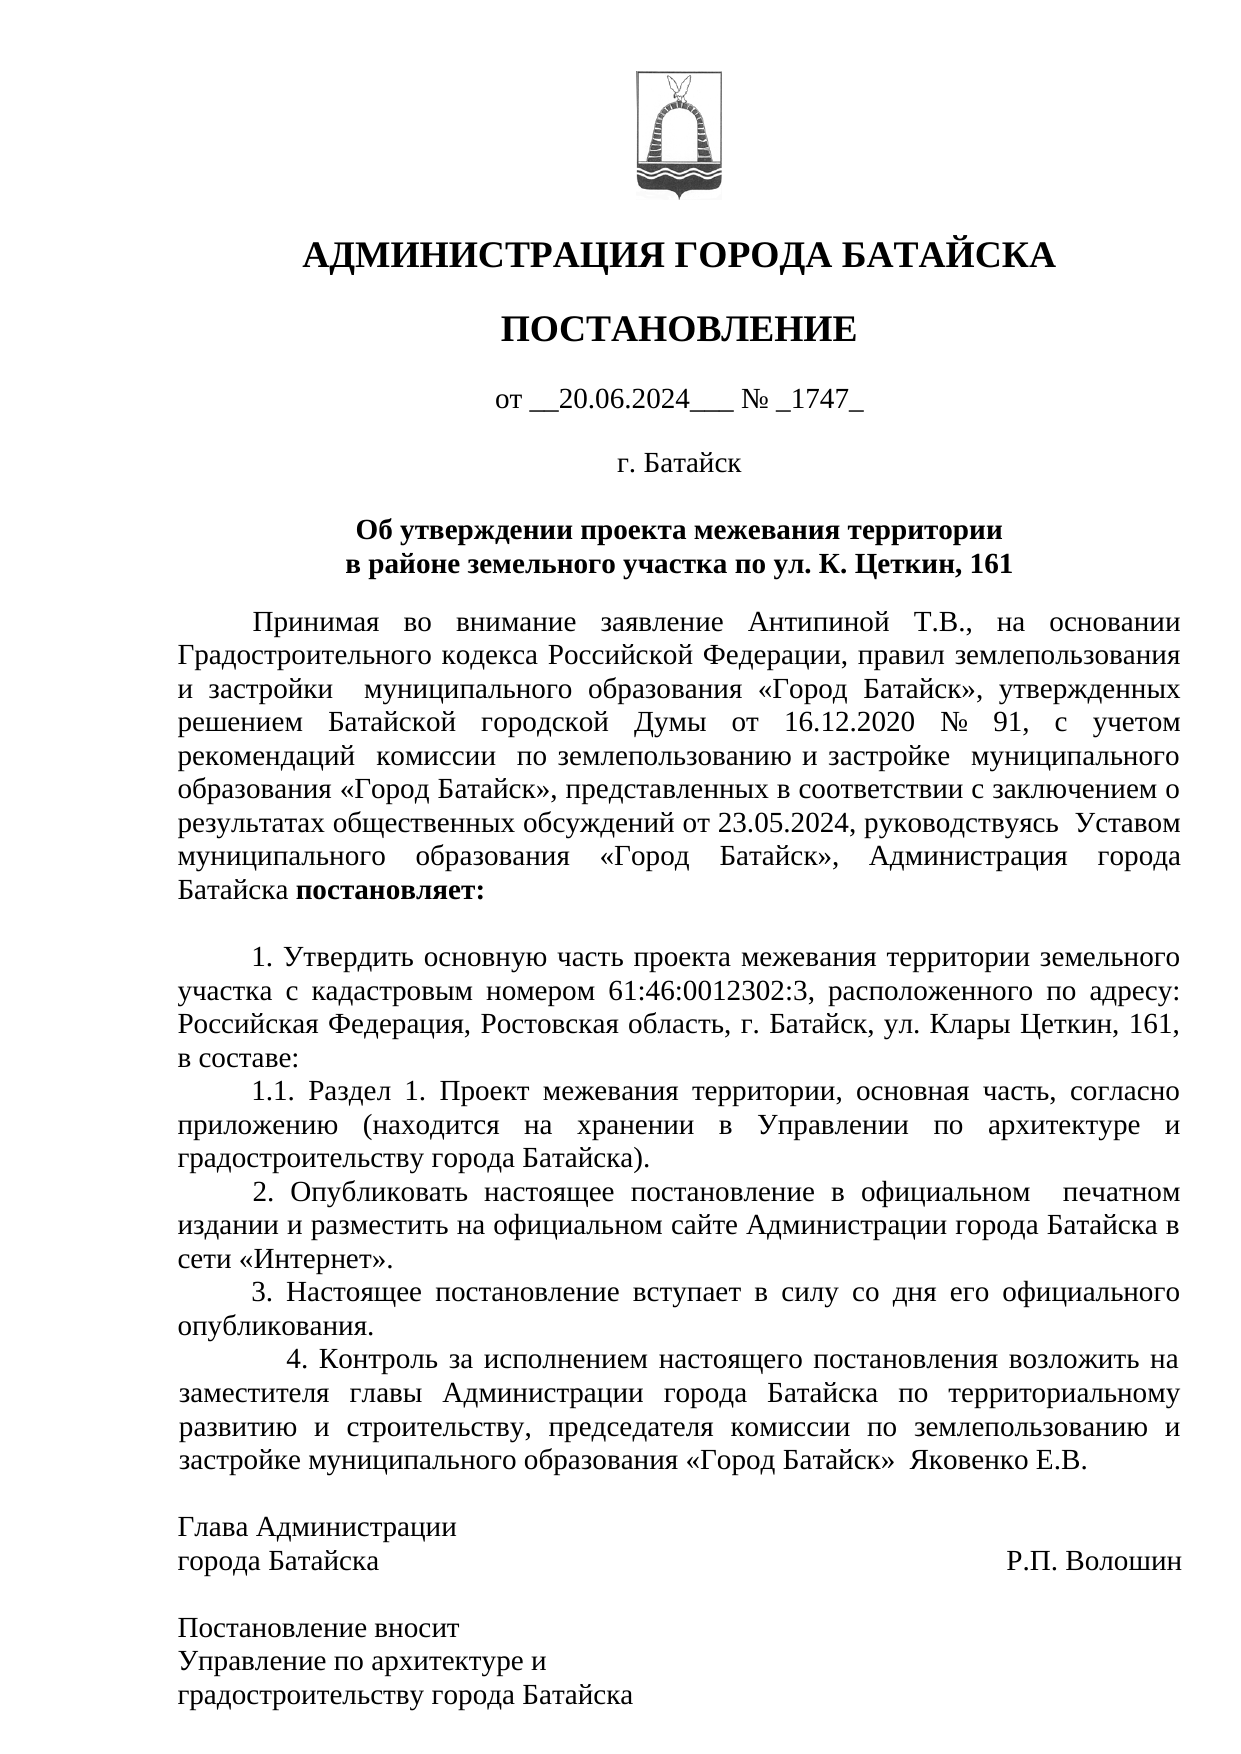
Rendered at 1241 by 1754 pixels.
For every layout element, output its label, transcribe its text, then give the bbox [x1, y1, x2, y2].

picture [636, 71, 722, 200]
text АДМИНИСТРАЦИЯ ГОРОДА БАТАЙСКА [177, 232, 1181, 275]
text 1. Утвердить основную часть проекта межевания территории земельного участка с кадастровым номером 61:46:0012302:3, расположенного по адресу: Российская Федерация, Ростовская область, г. Батайск, ул. Клары Цеткин, 161, в составе: [177, 939, 1181, 1073]
text Глава Администрации [177, 1509, 1184, 1543]
text Постановление вносит [177, 1610, 1181, 1643]
text Об утверждении проекта межевания территории [177, 512, 1181, 546]
text Управление по архитектуре и [177, 1643, 1181, 1677]
text 1.1. Раздел 1. Проект межевания территории, основная часть, согласно приложению (находится на хранении в Управлении по архитектуре и градостроительству города Батайска). [177, 1073, 1181, 1174]
text от __20.06.2024___ № _1747_ [177, 381, 1181, 414]
text 2. Опубликовать настоящее постановление в официальном печатном издании и разместить на официальном сайте Администрации города Батайска в сети «Интернет». [177, 1174, 1181, 1274]
text 3. Настоящее постановление вступает в силу со дня его официального опубликования. [177, 1274, 1181, 1342]
text градостроительству города Батайска [177, 1677, 1184, 1711]
text города Батайска Р.П. Волошин [177, 1543, 1184, 1576]
text Принимая во внимание заявление Антипиной Т.В., на основании Градостроительного кодекса Российской Федерации, правил землепользования и застройки муниципального образования «Город Батайск», утвержденных решением Батайской городской Думы от 16.12.2020 № 91, с учетом рекомендаций комиссии по землепользованию и застройке муниципального образования «Город Батайск», представленных в соответствии с заключением о результатах общественных обсуждений от 23.05.2024, руководствуясь Уставом муниципального образования «Город Батайск», Администрация города Батайска постановляет: [177, 604, 1181, 906]
text в районе земельного участка по ул. К. Цеткин, 161 [177, 546, 1181, 579]
text ПОСТАНОВЛЕНИЕ [177, 306, 1181, 349]
text г. Батайск [177, 445, 1181, 479]
text 4. Контроль за исполнением настоящего постановления возложить на заместителя главы Администрации города Батайска по территориальному развитию и строительству, председателя комиссии по землепользованию и застройке муниципального образования «Город Батайск» Яковенко Е.В. [179, 1342, 1181, 1476]
